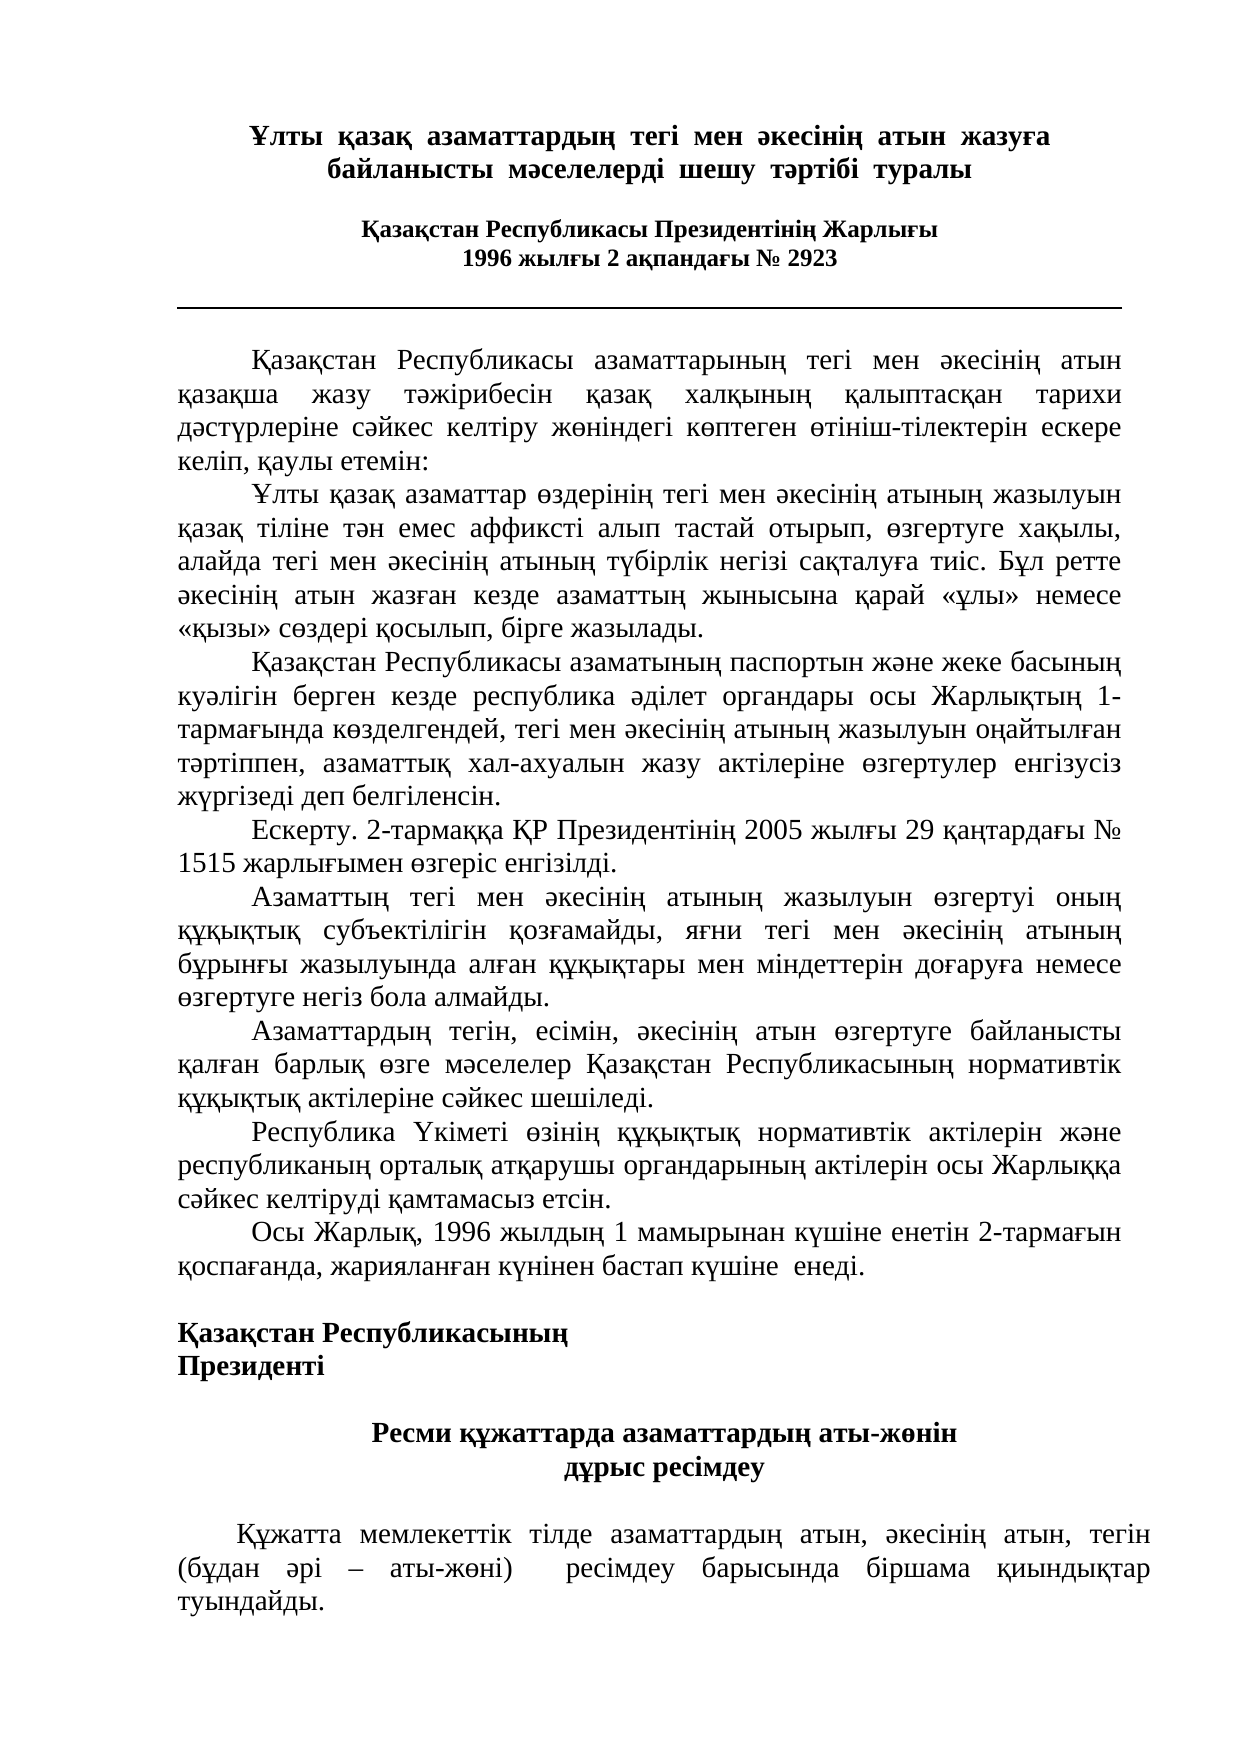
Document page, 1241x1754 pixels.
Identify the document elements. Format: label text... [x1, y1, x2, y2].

text Республика Үкіметі өзінің құқықтық нормативтік актілерін және республиканың орталық атқарушы органдарының актілерін осы Жарлыққа сәйкес келтіруді қамтамасыз етсін. [177, 1114, 1122, 1214]
text Ресми құжаттарда азаматтардың аты-жөнін [177, 1416, 1152, 1449]
text Президенті [177, 1348, 1122, 1382]
text дұрыс ресімдеу [177, 1449, 1152, 1483]
text Ұлты қазақ азаматтардың тегі мен әкесінің атын жазуға байланысты мәселелерді шешу тәртібі туралы [177, 118, 1122, 185]
text Қазақстан Республикасы азаматтарының тегі мен әкесінің атын қазақша жазу тәжірибесін қазақ халқының қалыптасқан тарихи дәстүрлеріне сәйкес келтіру жөніндегі көптеген өтініш-тілектерін ескере келіп, қаулы етемін: [177, 342, 1122, 476]
text Азаматтың тегі мен әкесінің атының жазылуын өзгертуі оның құқықтық субъектілігін қозғамайды, яғни тегі мен әкесінің атының бұрынғы жазылуында алған құқықтары мен міндеттерін доғаруға немесе өзгертуге негіз бола алмайды. [177, 879, 1122, 1013]
text Құжатта мемлекеттік тілде азаматтардың атын, әкесінің атын, тегін (бұдан әрі – аты-жөні) ресімдеу барысында біршама қиындықтар туындайды. [177, 1516, 1152, 1617]
text Ұлты қазақ азаматтар өздерінің тегі мен әкесінің атының жазылуын қазақ тіліне тән емес аффиксті алып тастай отырып, өзгертуге хақылы, алайда тегі мен әкесінің атының түбірлік негізі сақталуға тиіс. Бұл ретте әкесінің атын жазған кезде азаматтың жынысына қарай «ұлы» немесе «қызы» сөздері қосылып, бірге жазылады. [177, 476, 1122, 644]
text Ескерту. 2-тармаққа ҚР Президентінің 2005 жылғы 29 қаңтардағы № 1515 жарлығымен өзгеріс енгізілді. [177, 812, 1122, 879]
text Қазақстан Республикасы азаматының паспортын және жеке басының куәлігін берген кезде республика әділет органдары осы Жарлықтың 1-тармағында көзделгендей, тегі мен әкесінің атының жазылуын оңайтылған тәртіппен, азаматтық хал-ахуалын жазу актілеріне өзгертулер енгізусіз жүргізеді деп белгіленсін. [177, 644, 1122, 812]
text Осы Жарлық, 1996 жылдың 1 мамырынан күшіне енетін 2-тармағын қоспағанда, жарияланған күнінен бастап күшіне енеді. [177, 1214, 1122, 1281]
text Қазақстан Республикасы Президентінің Жарлығы [177, 214, 1122, 243]
text 1996 жылғы 2 ақпандағы № 2923 [177, 243, 1122, 271]
text Қазақстан Республикасының [177, 1315, 1122, 1348]
text Азаматтардың тегін, есімін, әкесінің атын өзгертуге байланысты қалған барлық өзге мәселелер Қазақстан Республикасының нормативтік құқықтық актілеріне сәйкес шешіледі. [177, 1013, 1122, 1114]
